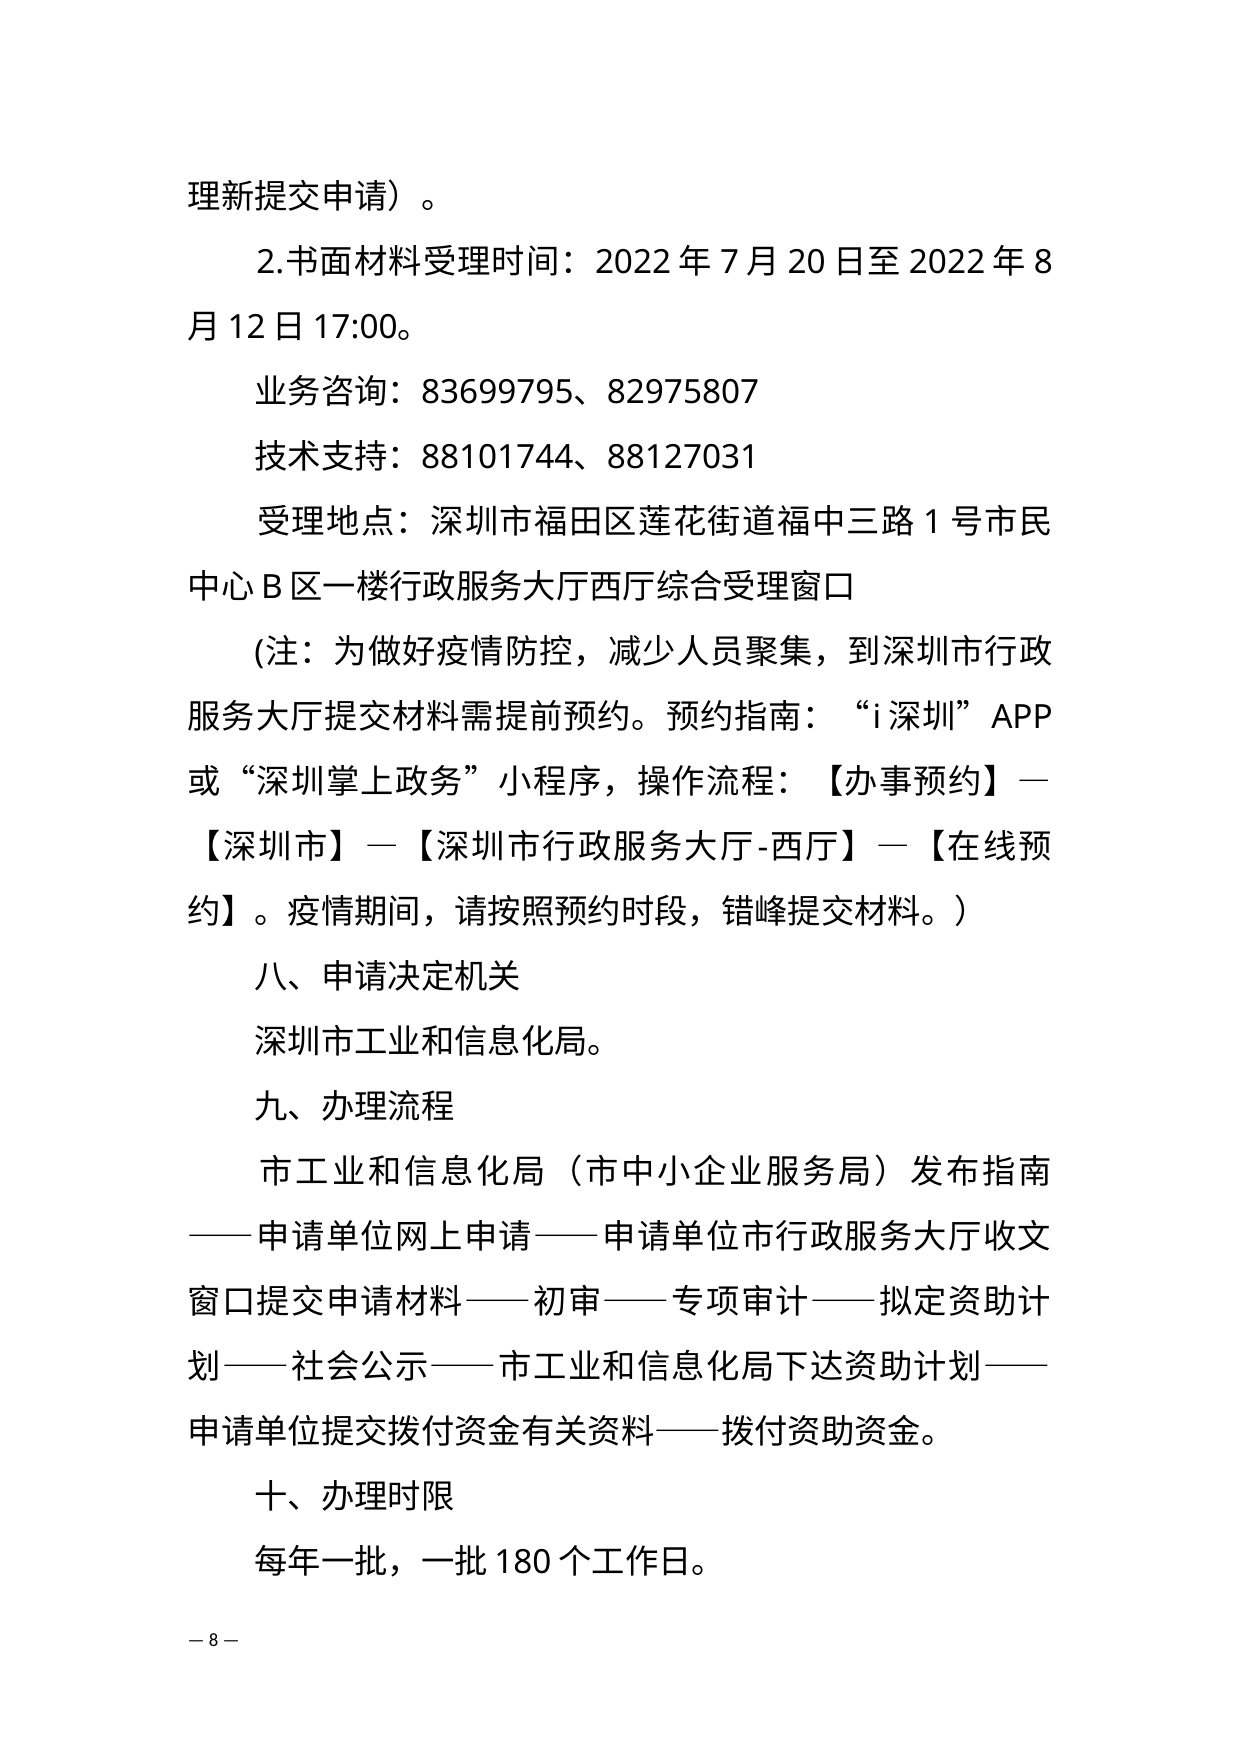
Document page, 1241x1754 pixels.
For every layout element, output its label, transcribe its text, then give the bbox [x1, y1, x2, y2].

text 2.书面材料受理时间：2022年7月20日至2022年8月12日17:00。 [187, 227, 1053, 357]
text 市工业和信息化局（市中小企业服务局）发布指南——申请单位网上申请——申请单位市行政服务大厅收文窗口提交申请材料——初审——专项审计——拟定资助计划——社会公示——市工业和信息化局下达资助计划——申请单位提交拨付资金有关资料——拨付资助资金。 [187, 1137, 1053, 1462]
text (注：为做好疫情防控，减少人员聚集，到深圳市行政服务大厅提交材料需提前预约。预约指南：“i深圳”APP或“深圳掌上政务”小程序，操作流程：【办事预约】—【深圳市】—【深圳市行政服务大厅-西厅】—【在线预约】。疫情期间，请按照预约时段，错峰提交材料。） [187, 617, 1053, 942]
text 八、申请决定机关 [187, 942, 1053, 1007]
text 深圳市工业和信息化局。 [187, 1007, 1053, 1072]
text 业务咨询：83699795、82975807 [187, 357, 1053, 422]
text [187, 162, 1053, 227]
text 九、办理流程 [187, 1072, 1053, 1137]
text 十、办理时限 [187, 1462, 1053, 1527]
text 技术支持：88101744、88127031 [187, 422, 1053, 487]
text 每年一批，一批180个工作日。 [187, 1527, 1053, 1592]
text 受理地点：深圳市福田区莲花街道福中三路1号市民中心B区一楼行政服务大厅西厅综合受理窗口 [187, 487, 1053, 617]
